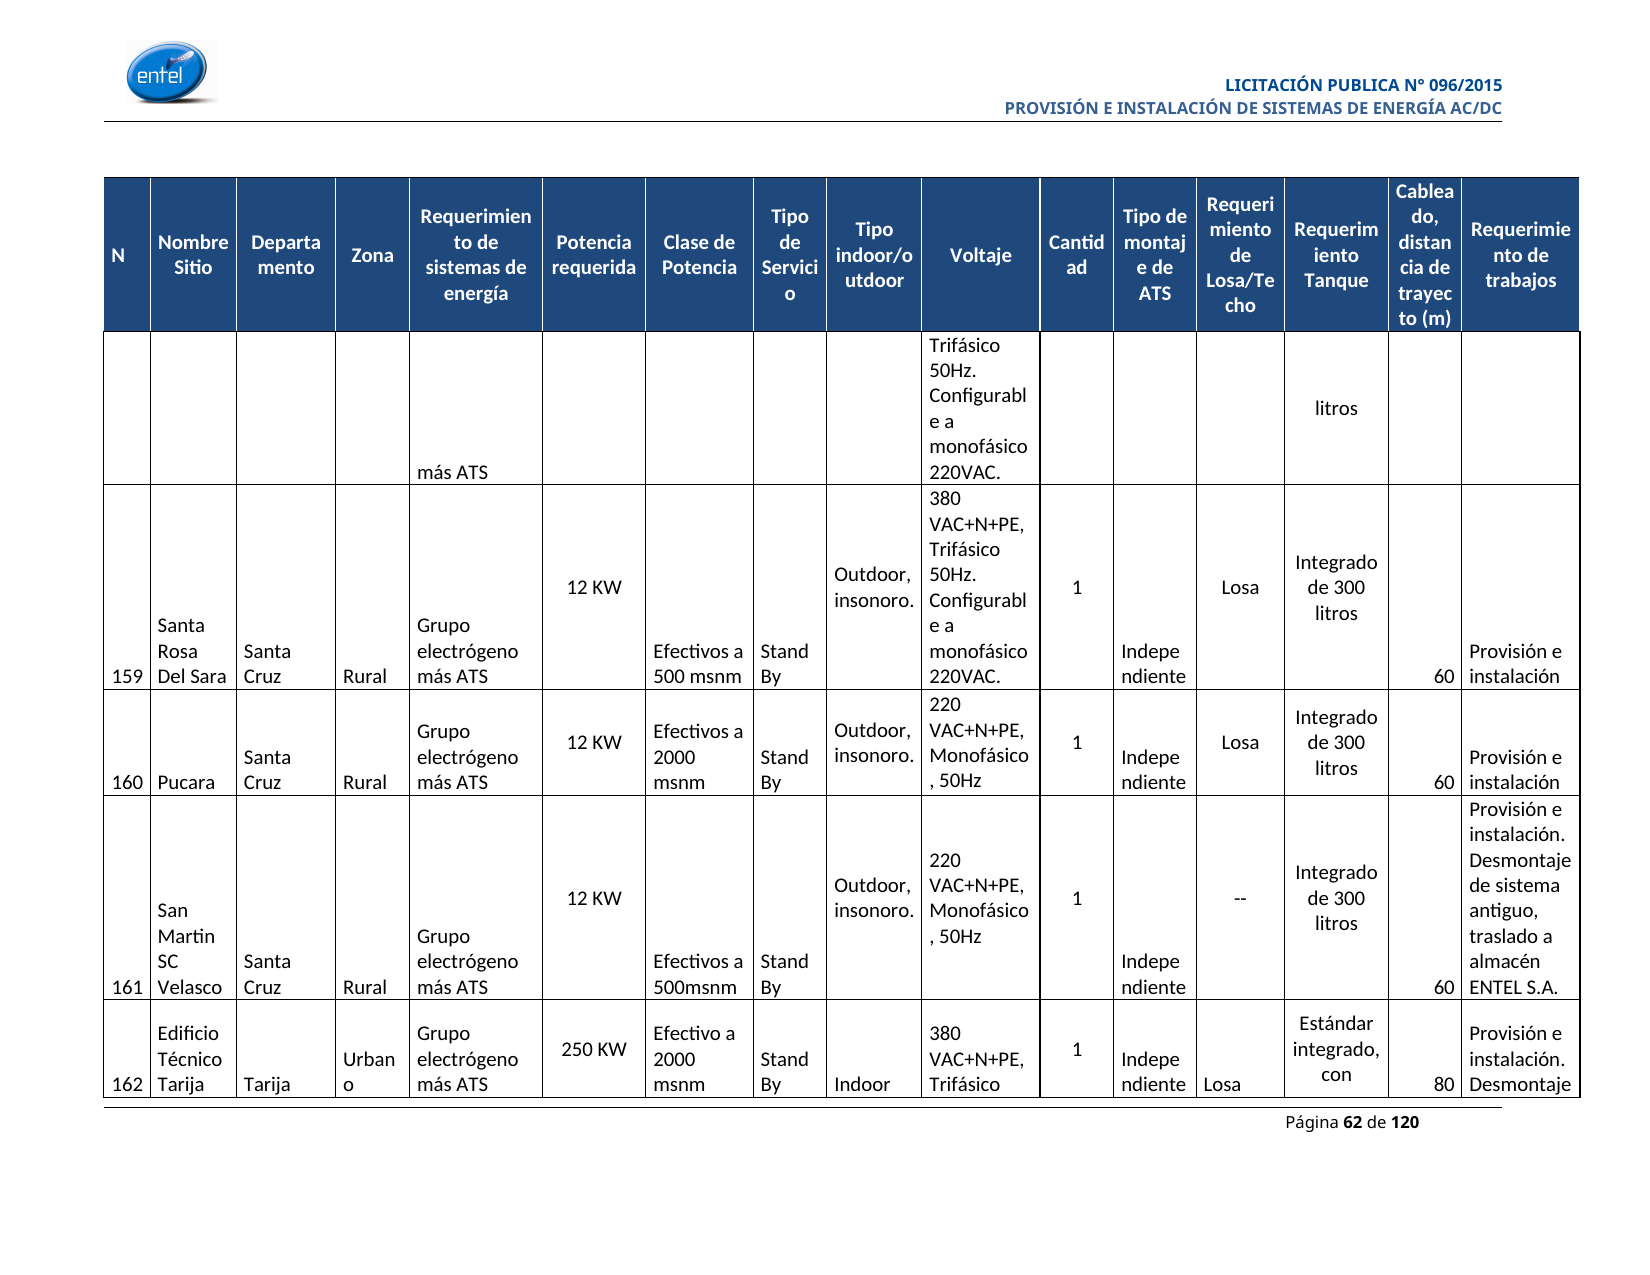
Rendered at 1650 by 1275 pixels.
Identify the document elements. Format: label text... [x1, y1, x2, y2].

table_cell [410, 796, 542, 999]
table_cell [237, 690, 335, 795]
table_header Clase de Potencia [646, 178, 753, 331]
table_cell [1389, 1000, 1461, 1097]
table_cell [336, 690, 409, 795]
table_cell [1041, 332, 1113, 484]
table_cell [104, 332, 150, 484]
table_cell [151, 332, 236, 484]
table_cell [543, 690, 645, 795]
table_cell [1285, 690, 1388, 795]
table_header Cantidad [1041, 178, 1113, 331]
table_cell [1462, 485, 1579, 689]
table_header Cableado, distancia de trayecto (m) [1389, 178, 1461, 331]
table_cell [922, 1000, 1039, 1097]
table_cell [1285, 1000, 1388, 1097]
table_header Requerimiento Tanque [1285, 178, 1388, 331]
table_header Requerimiento de trabajos [1462, 178, 1579, 331]
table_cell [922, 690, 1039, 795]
table_header Potencia requerida [543, 178, 645, 331]
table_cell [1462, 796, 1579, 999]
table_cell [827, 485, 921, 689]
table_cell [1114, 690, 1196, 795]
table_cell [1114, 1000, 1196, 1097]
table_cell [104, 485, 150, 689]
table_header Nombre Sitio [151, 178, 236, 331]
table_header Tipo indoor/outdoor [827, 178, 921, 331]
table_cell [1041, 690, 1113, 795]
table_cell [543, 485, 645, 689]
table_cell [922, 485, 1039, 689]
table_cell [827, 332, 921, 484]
table_header N [104, 178, 150, 331]
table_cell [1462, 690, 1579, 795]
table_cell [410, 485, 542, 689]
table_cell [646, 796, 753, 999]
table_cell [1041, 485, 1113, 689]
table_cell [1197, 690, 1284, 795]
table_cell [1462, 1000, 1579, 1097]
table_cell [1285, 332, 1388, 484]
table_header Departamento [237, 178, 335, 331]
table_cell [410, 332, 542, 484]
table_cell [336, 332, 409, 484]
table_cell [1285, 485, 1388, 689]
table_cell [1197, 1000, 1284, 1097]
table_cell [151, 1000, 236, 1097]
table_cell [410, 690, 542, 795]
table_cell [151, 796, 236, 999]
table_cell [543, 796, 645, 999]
picture [126, 40, 219, 104]
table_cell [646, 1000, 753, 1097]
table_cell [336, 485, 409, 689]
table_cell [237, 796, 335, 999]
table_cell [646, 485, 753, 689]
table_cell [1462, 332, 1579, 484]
table_header Voltaje [922, 178, 1039, 331]
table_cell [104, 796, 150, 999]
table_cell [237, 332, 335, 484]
table_header Requerimiento de sistemas de energía [410, 178, 542, 331]
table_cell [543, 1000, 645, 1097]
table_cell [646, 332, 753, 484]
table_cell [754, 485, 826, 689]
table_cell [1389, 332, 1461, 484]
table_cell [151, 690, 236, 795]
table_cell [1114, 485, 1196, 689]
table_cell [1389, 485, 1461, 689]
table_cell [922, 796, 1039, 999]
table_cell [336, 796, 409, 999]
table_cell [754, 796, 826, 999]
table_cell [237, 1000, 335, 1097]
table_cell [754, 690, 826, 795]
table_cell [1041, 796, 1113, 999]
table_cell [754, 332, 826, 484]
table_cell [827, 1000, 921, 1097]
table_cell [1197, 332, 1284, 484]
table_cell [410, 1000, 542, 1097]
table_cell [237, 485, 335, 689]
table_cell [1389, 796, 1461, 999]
table_header Requerimiento de Losa/Techo [1197, 178, 1284, 331]
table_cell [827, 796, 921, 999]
table_header Tipo de montaje de ATS [1114, 178, 1196, 331]
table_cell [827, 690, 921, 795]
table_header Tipo de Servicio [754, 178, 826, 331]
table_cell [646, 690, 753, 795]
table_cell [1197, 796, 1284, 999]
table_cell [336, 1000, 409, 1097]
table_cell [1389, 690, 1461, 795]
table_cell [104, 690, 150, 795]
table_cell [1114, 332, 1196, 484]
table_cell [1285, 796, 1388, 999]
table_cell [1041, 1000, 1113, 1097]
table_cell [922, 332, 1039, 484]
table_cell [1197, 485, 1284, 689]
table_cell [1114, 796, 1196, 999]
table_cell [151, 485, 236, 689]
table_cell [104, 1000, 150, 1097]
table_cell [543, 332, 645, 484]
table_header Zona [336, 178, 409, 331]
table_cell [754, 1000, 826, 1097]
